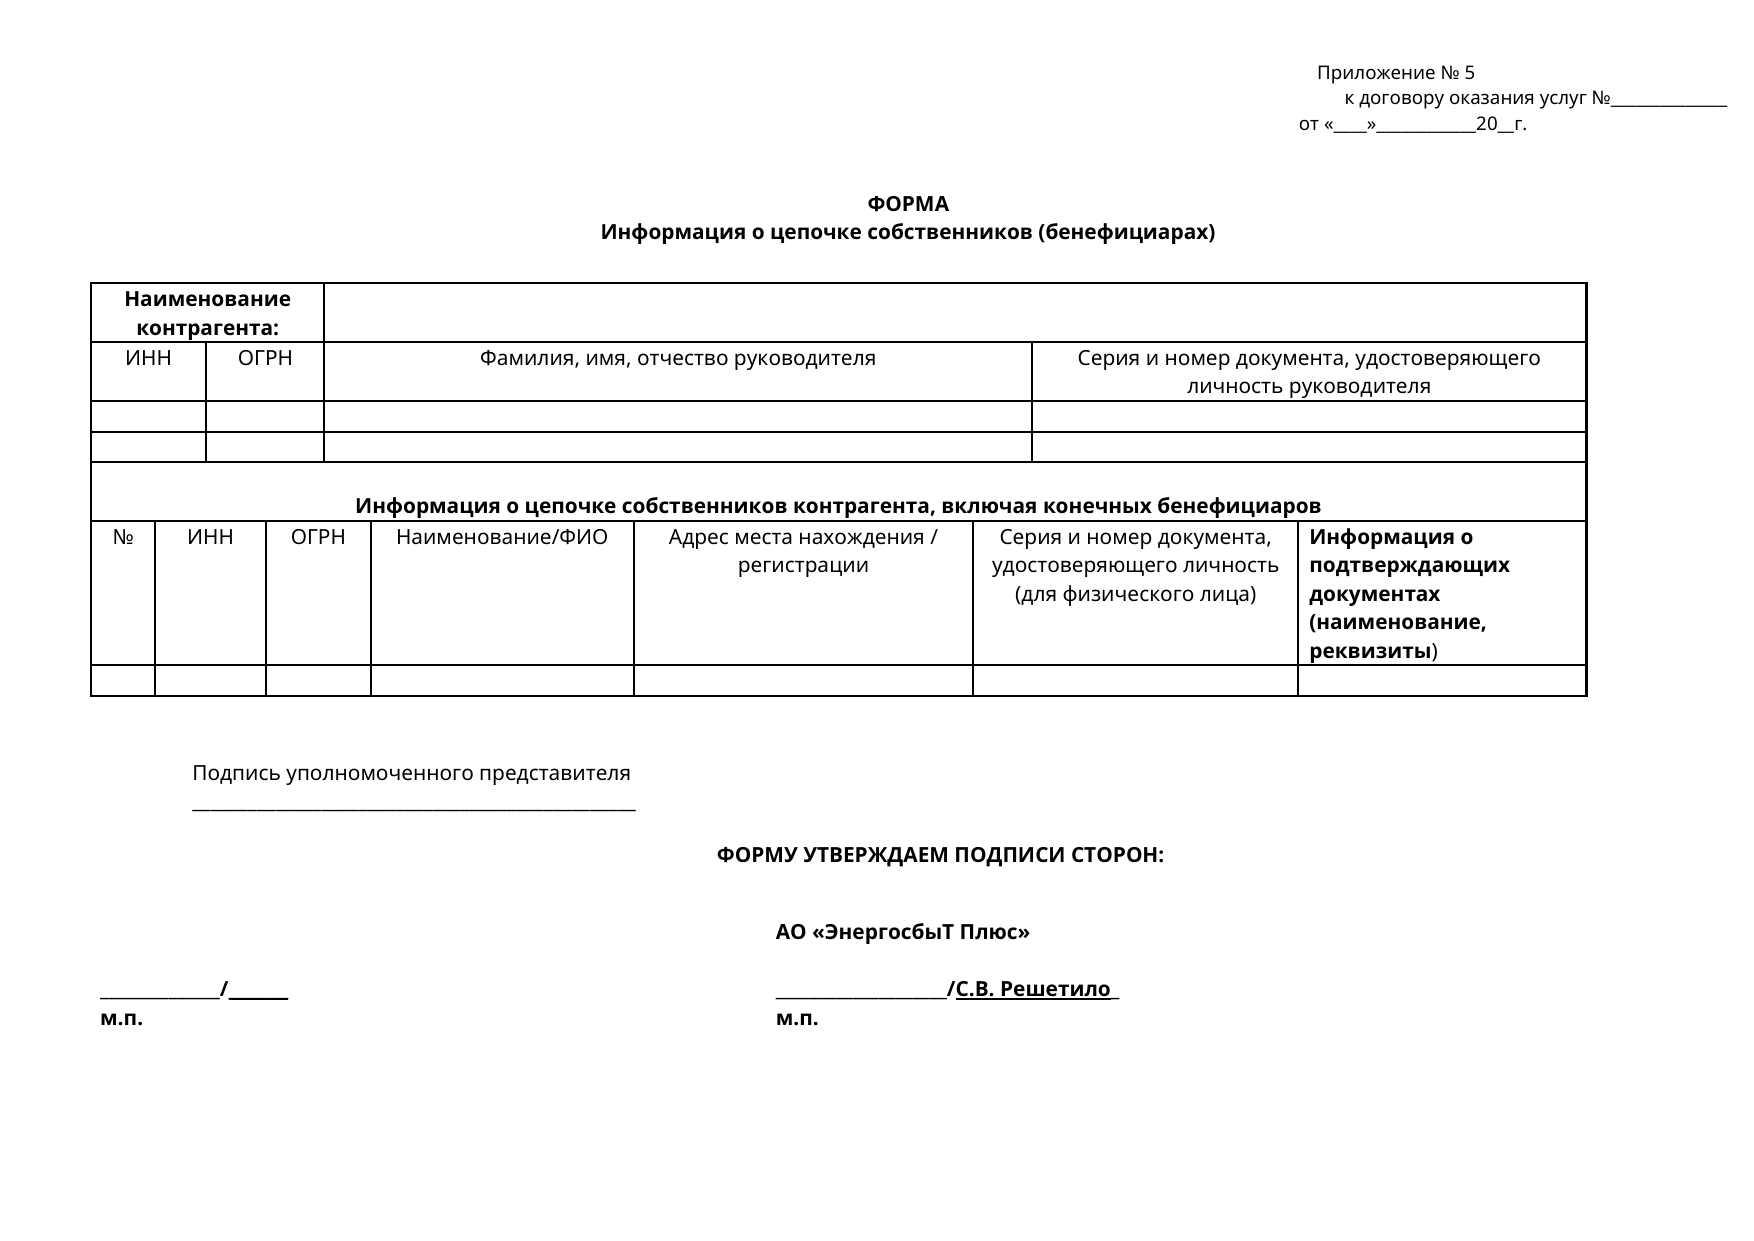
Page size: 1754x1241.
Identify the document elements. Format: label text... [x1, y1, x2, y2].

table_cell ИНН [156, 522, 265, 664]
table_cell ОГРН [267, 522, 370, 664]
table_cell [207, 433, 323, 461]
table_header Наименование контрагента: [92, 284, 323, 341]
table_cell [372, 666, 633, 695]
text Информация о цепочке собственников (бенефициарах) [89, 217, 1727, 246]
text Подпись уполномоченного представителя [192, 758, 1727, 786]
table_cell [325, 433, 1031, 461]
text Приложение № 5 [89, 59, 1727, 84]
table_cell Фамилия, имя, отчество руководителя [325, 343, 1031, 400]
text ________________________________________________ [192, 786, 1727, 815]
table_cell № [92, 522, 154, 664]
table_cell [1299, 666, 1585, 695]
text от «____»____________20__г. [89, 110, 1727, 136]
table_cell [92, 402, 205, 431]
text к договору оказания услуг №______________ [89, 84, 1727, 110]
table_cell [1033, 402, 1585, 431]
table_cell Серия и номер документа, удостоверяющего личность руководителя [1033, 343, 1585, 400]
table_cell Серия и номер документа, удостоверяющего личность (для физического лица) [974, 522, 1297, 664]
table_cell ОГРН [207, 343, 323, 400]
text ФОРМА [89, 189, 1727, 217]
table_cell [1033, 433, 1585, 461]
table_cell [92, 666, 154, 695]
table_cell Наименование/ФИО [372, 522, 633, 664]
table_cell Информация о подтверждающих документах (наименование, реквизиты) [1299, 522, 1585, 664]
table_header ______________/_______ м.п. [89, 889, 764, 1052]
table_cell [156, 666, 265, 695]
table_cell [207, 402, 323, 431]
table_cell Информация о цепочке собственников контрагента, включая конечных бенефициаров [92, 463, 1585, 520]
table_header АО «ЭнергосбыТ Плюс» ____________________/С.В. Решетило_ м.п. [764, 889, 1621, 1052]
table_cell ИНН [92, 343, 205, 400]
text ФОРМУ УТВЕРЖДАЕМ ПОДПИСИ СТОРОН: [89, 840, 1727, 868]
table_cell [974, 666, 1297, 695]
table_cell [92, 433, 205, 461]
table_cell [325, 402, 1031, 431]
table_cell [635, 666, 972, 695]
table_cell Адрес места нахождения / регистрации [635, 522, 972, 664]
table_header [325, 284, 1585, 341]
table_cell [267, 666, 370, 695]
